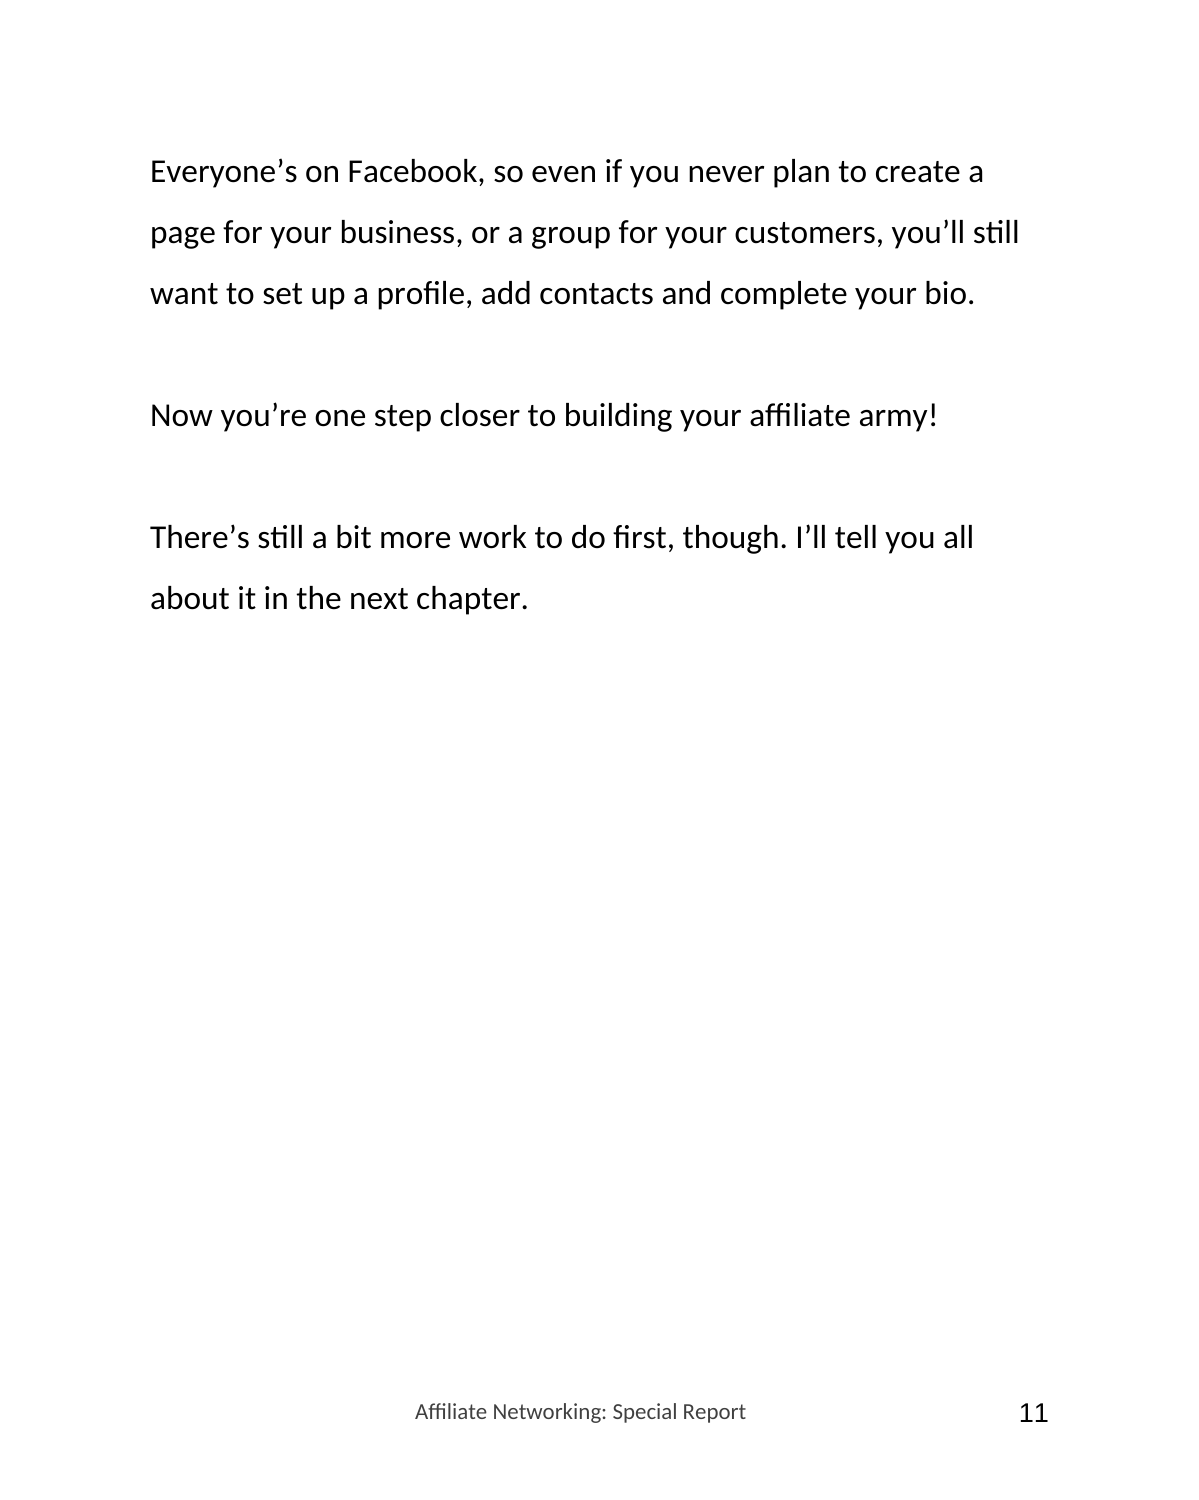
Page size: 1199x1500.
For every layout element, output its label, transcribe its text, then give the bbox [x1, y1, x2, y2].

text Everyone’s on Facebook, so even if you never plan to create a page for your business, or a group for your customers, you’ll still want to set up a profile, add contacts and complete your bio. [150, 150, 1049, 313]
text Now you’re one step closer to building your affiliate army! There’s still a bit more work to do first, though. I’ll tell you all about it in the next chapter. [150, 394, 1049, 618]
